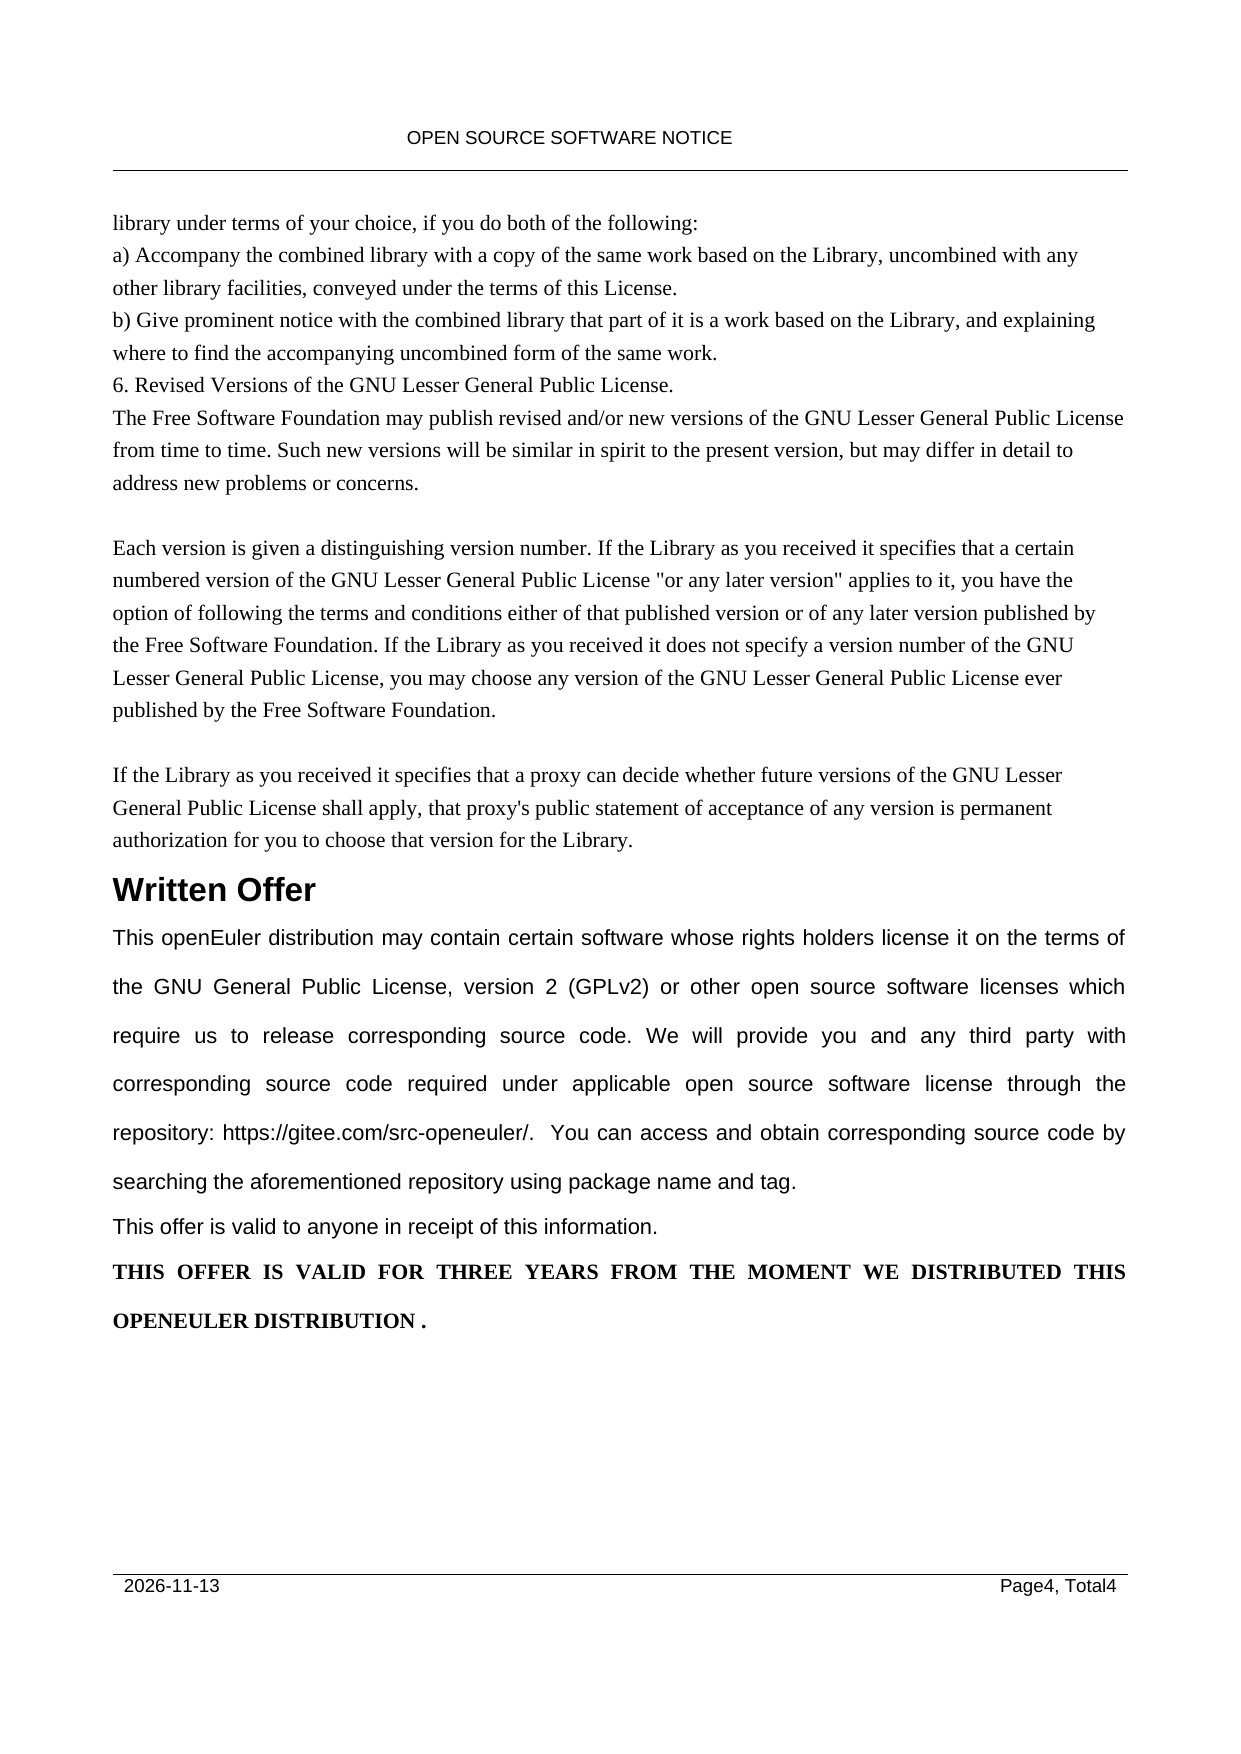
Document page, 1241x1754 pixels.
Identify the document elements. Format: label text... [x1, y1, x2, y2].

text Written Offer [112, 856, 1128, 921]
text This offer is valid to anyone in receipt of this information. [112, 1210, 1128, 1243]
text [112, 206, 1128, 856]
text This openEuler distribution may contain certain software whose rights holders license it on the terms of the GNU General Public License, version 2 (GPLv2) or other open source software licenses which require us to release corresponding source code. We will provide you and any third party with corresponding source code required under applicable open source software license through the repository: https://gitee.com/src-openeuler/. You can access and obtain corresponding source code by searching the aforementioned repository using package name and tag. [112, 921, 1128, 1198]
text THIS OFFER IS VALID FOR THREE YEARS FROM THE MOMENT WE DISTRIBUTED THIS OPENEULER DISTRIBUTION . [112, 1255, 1128, 1337]
